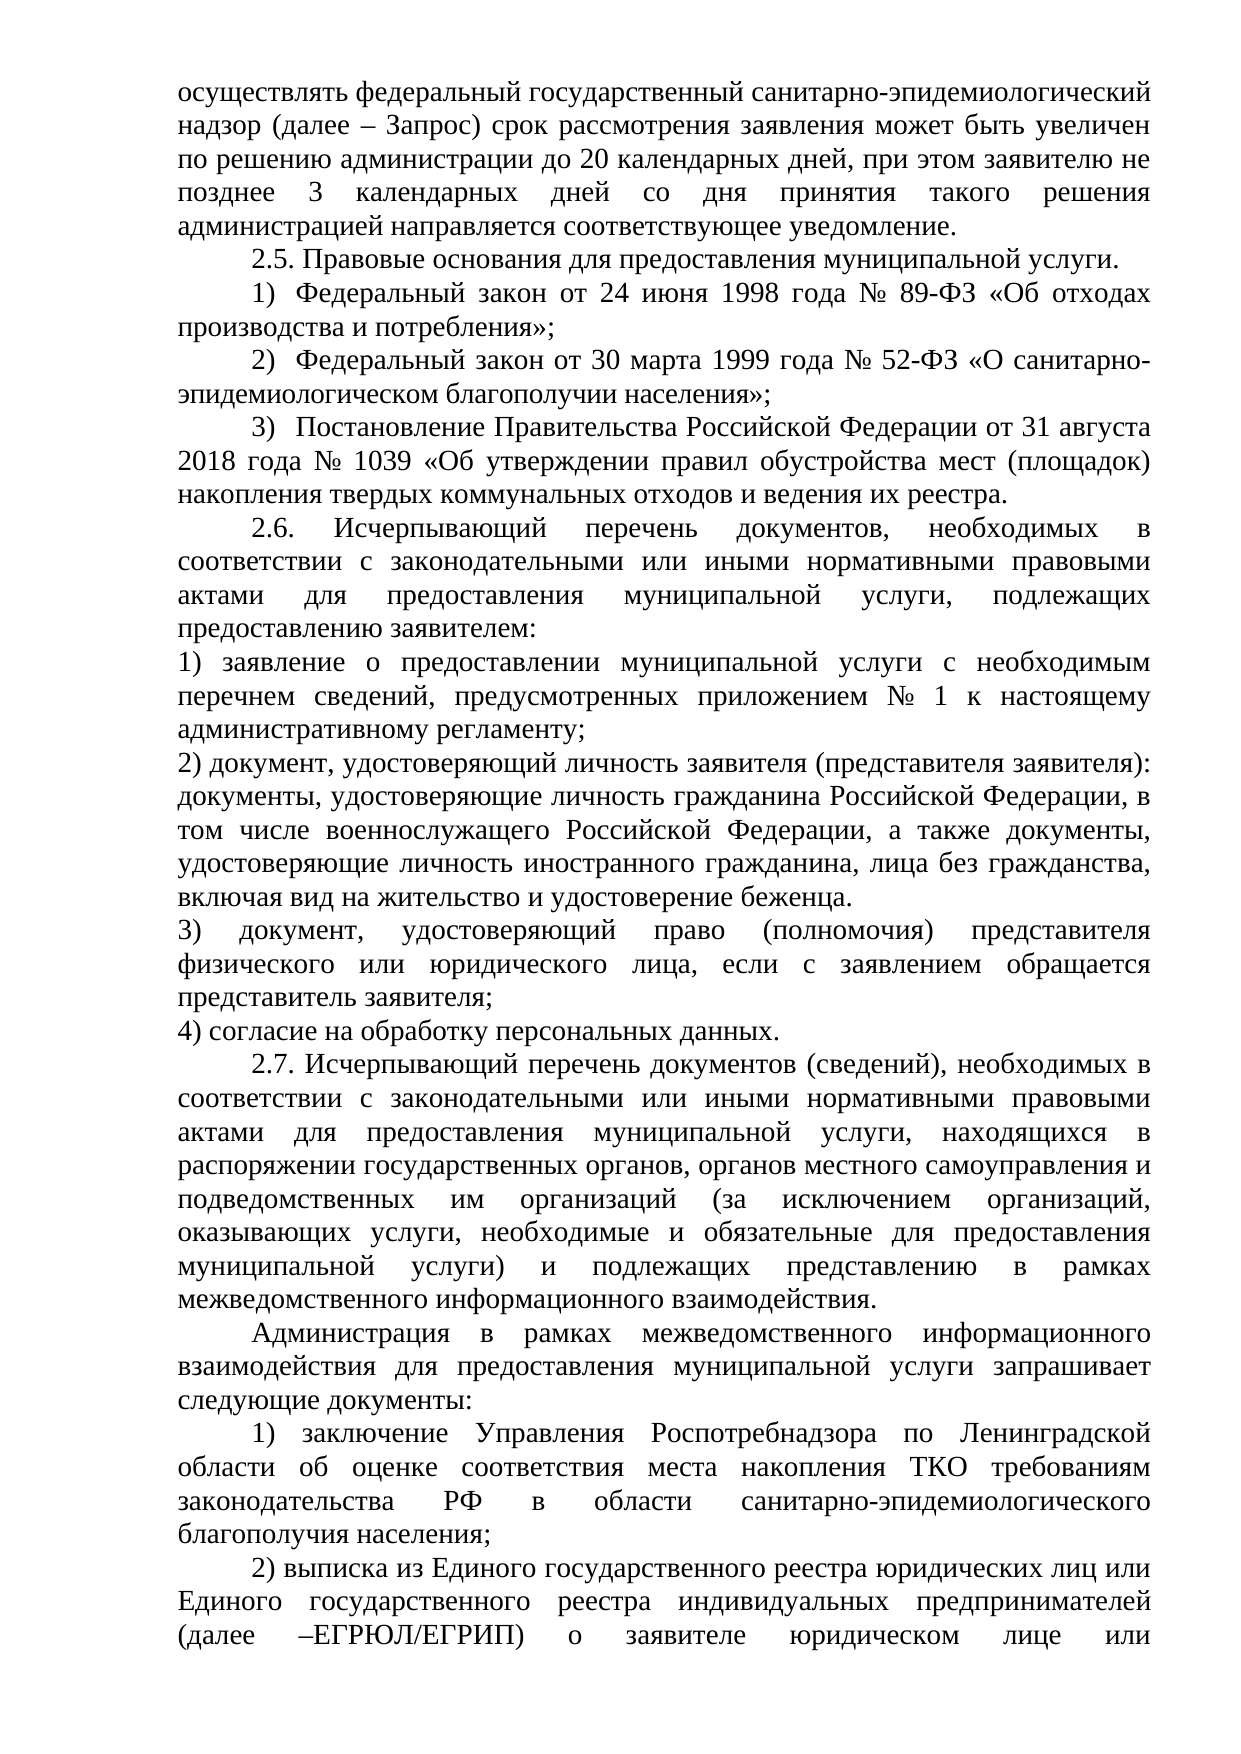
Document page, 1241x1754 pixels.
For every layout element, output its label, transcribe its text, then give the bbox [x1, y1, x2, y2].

text 3) документ, удостоверяющий право (полномочия) представителя физического или юридического лица, если с заявлением обращается представитель заявителя; [177, 912, 1152, 1013]
text 2.6. Исчерпывающий перечень документов, необходимых в соответствии с законодательными или иными нормативными правовыми актами для предоставления муниципальной услуги, подлежащих предоставлению заявителем: [177, 510, 1152, 644]
text 2.7. Исчерпывающий перечень документов (сведений), необходимых в соответствии с законодательными или иными нормативными правовыми актами для предоставления муниципальной услуги, находящихся в распоряжении государственных органов, органов местного самоуправления и подведомственных им организаций (за исключением организаций, оказывающих услуги, необходимые и обязательные для предоставления муниципальной услуги) и подлежащих представлению в рамках межведомственного информационного взаимодействия. [177, 1047, 1152, 1315]
text 1) заявление о предоставлении муниципальной услуги с необходимым перечнем сведений, предусмотренных приложением № 1 к настоящему административному регламенту; [177, 644, 1152, 745]
text 2.5. Правовые основания для предоставления муниципальной услуги. [177, 242, 1152, 275]
text 2) документ, удостоверяющий личность заявителя (представителя заявителя): документы, удостоверяющие личность гражданина Российской Федерации, в том числе военнослужащего Российской Федерации, а также документы, удостоверяющие личность иностранного гражданина, лица без гражданства, включая вид на жительство и удостоверение беженца. [177, 745, 1152, 912]
list Постановление Правительства Российской Федерации от 31 августа 2018 года № 1039 «Об утверждении правил обустройства мест (площадок) накопления твердых коммунальных отходов и ведения их реестра. [177, 409, 1152, 510]
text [177, 1550, 1152, 1650]
text Администрация в рамках межведомственного информационного взаимодействия для предоставления муниципальной услуги запрашивает следующие документы: [177, 1315, 1152, 1416]
list Федеральный закон от 30 марта 1999 года № 52-ФЗ «О санитарно-эпидемиологическом благополучии населения»; [177, 342, 1152, 409]
text 1) заключение Управления Роспотребнадзора по Ленинградской области об оценке соответствия места накопления ТКО требованиям законодательства РФ в области санитарно-эпидемиологического благополучия населения; [177, 1416, 1152, 1550]
list Федеральный закон от 24 июня 1998 года № 89-ФЗ «Об отходах производства и потребления»; [177, 275, 1152, 342]
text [177, 74, 1152, 242]
text 4) согласие на обработку персональных данных. [177, 1013, 1152, 1047]
